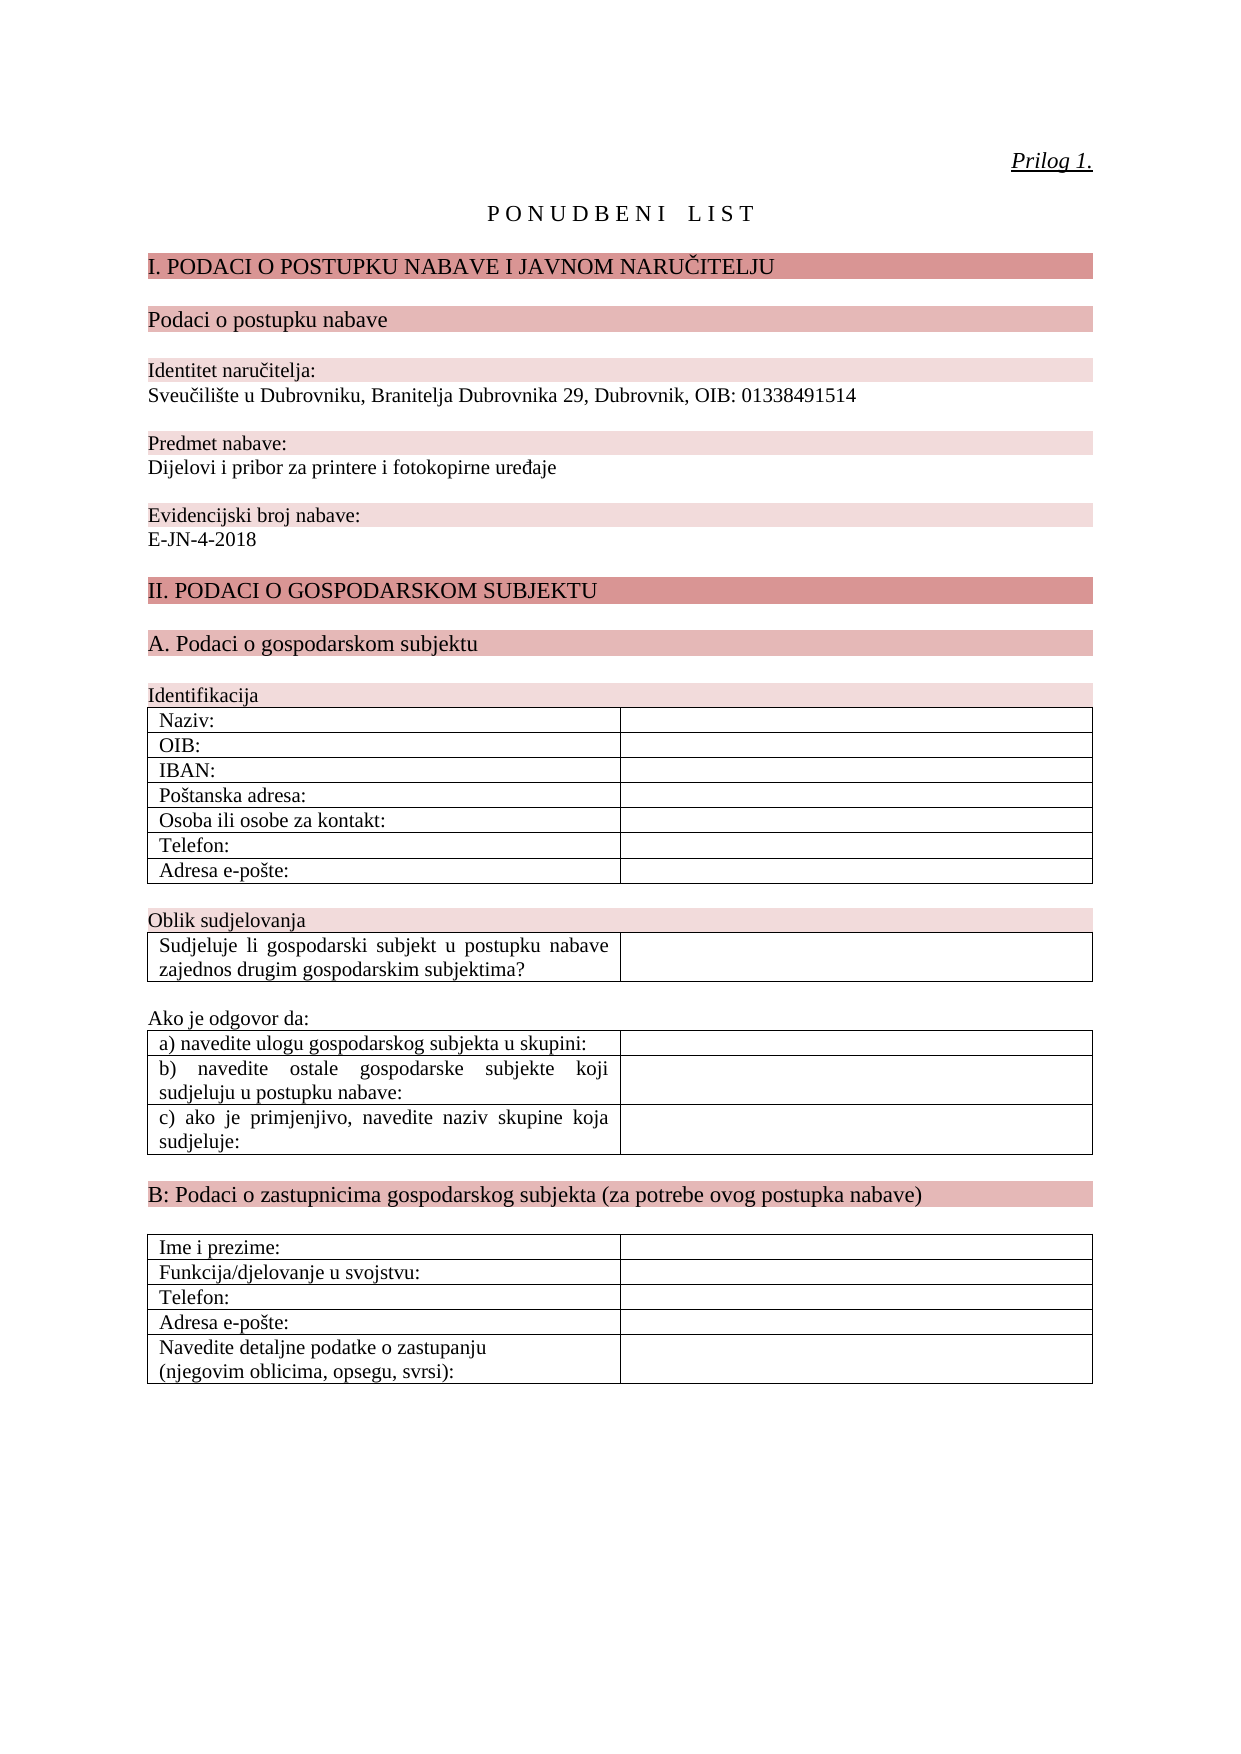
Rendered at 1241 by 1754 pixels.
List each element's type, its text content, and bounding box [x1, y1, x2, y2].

table_cell [621, 758, 1092, 782]
text P O N U D B E N I L I S T [148, 200, 1093, 227]
table_cell [621, 808, 1092, 832]
table_cell Poštanska adresa: [148, 783, 620, 807]
table_cell b) navedite ostale gospodarske subjekte koji sudjeluju u postupku nabave: [148, 1056, 620, 1104]
text E-JN-4-2018 [148, 527, 1093, 551]
table_cell IBAN: [148, 758, 620, 782]
table_cell [621, 1056, 1092, 1104]
text Identifikacija [148, 683, 1093, 707]
table_cell Adresa e-pošte: [148, 1310, 620, 1334]
text Evidencijski broj nabave: [148, 503, 1093, 527]
table_header [621, 933, 1092, 981]
text Oblik sudjelovanja [148, 908, 1093, 932]
text B: Podaci o zastupnicima gospodarskog subjekta (za potrebe ovog postupka nabave) [148, 1181, 1093, 1207]
table_cell Adresa e-pošte: [148, 859, 620, 882]
table_cell [621, 1285, 1092, 1309]
table_header Naziv: [148, 708, 620, 732]
text Identitet naručitelja: [148, 358, 1093, 382]
table_header Ime i prezime: [148, 1235, 620, 1259]
table_cell OIB: [148, 733, 620, 757]
table_cell [621, 733, 1092, 757]
text Podaci o postupku nabave [148, 306, 1093, 332]
text Dijelovi i pribor za printere i fotokopirne uređaje [148, 455, 1093, 479]
text Sveučilište u Dubrovniku, Branitelja Dubrovnika 29, Dubrovnik, OIB: 01338491514 [148, 382, 1093, 407]
table_cell [621, 1105, 1092, 1153]
table_cell Funkcija/djelovanje u svojstvu: [148, 1260, 620, 1284]
text Prilog 1. [148, 148, 1093, 174]
table_header [621, 1031, 1092, 1055]
text Predmet nabave: [148, 431, 1093, 455]
table_header a) navedite ulogu gospodarskog subjekta u skupini: [148, 1031, 620, 1055]
table_cell [621, 1335, 1092, 1383]
table_cell [621, 783, 1092, 807]
text I. PODACI O POSTUPKU NABAVE I JAVNOM NARUČITELJU [148, 253, 1093, 279]
table_cell [621, 1310, 1092, 1334]
text II. PODACI O GOSPODARSKOM SUBJEKTU [148, 577, 1093, 604]
table_cell Telefon: [148, 833, 620, 857]
table_cell [621, 1260, 1092, 1284]
table_cell Telefon: [148, 1285, 620, 1309]
table_cell c) ako je primjenjivo, navedite naziv skupine koja sudjeluje: [148, 1105, 620, 1153]
text A. Podaci o gospodarskom subjektu [148, 630, 1093, 656]
table_header [621, 708, 1092, 732]
text Ako je odgovor da: [148, 1006, 1093, 1030]
table_header [621, 1235, 1092, 1259]
table_cell [621, 859, 1092, 882]
table_header Sudjeluje li gospodarski subjekt u postupku nabave zajednos drugim gospodarskim subjektima? [148, 933, 620, 981]
table_cell [621, 833, 1092, 857]
table_cell Osoba ili osobe za kontakt: [148, 808, 620, 832]
table_cell Navedite detaljne podatke o zastupanju (njegovim oblicima, opsegu, svrsi): [148, 1335, 620, 1383]
